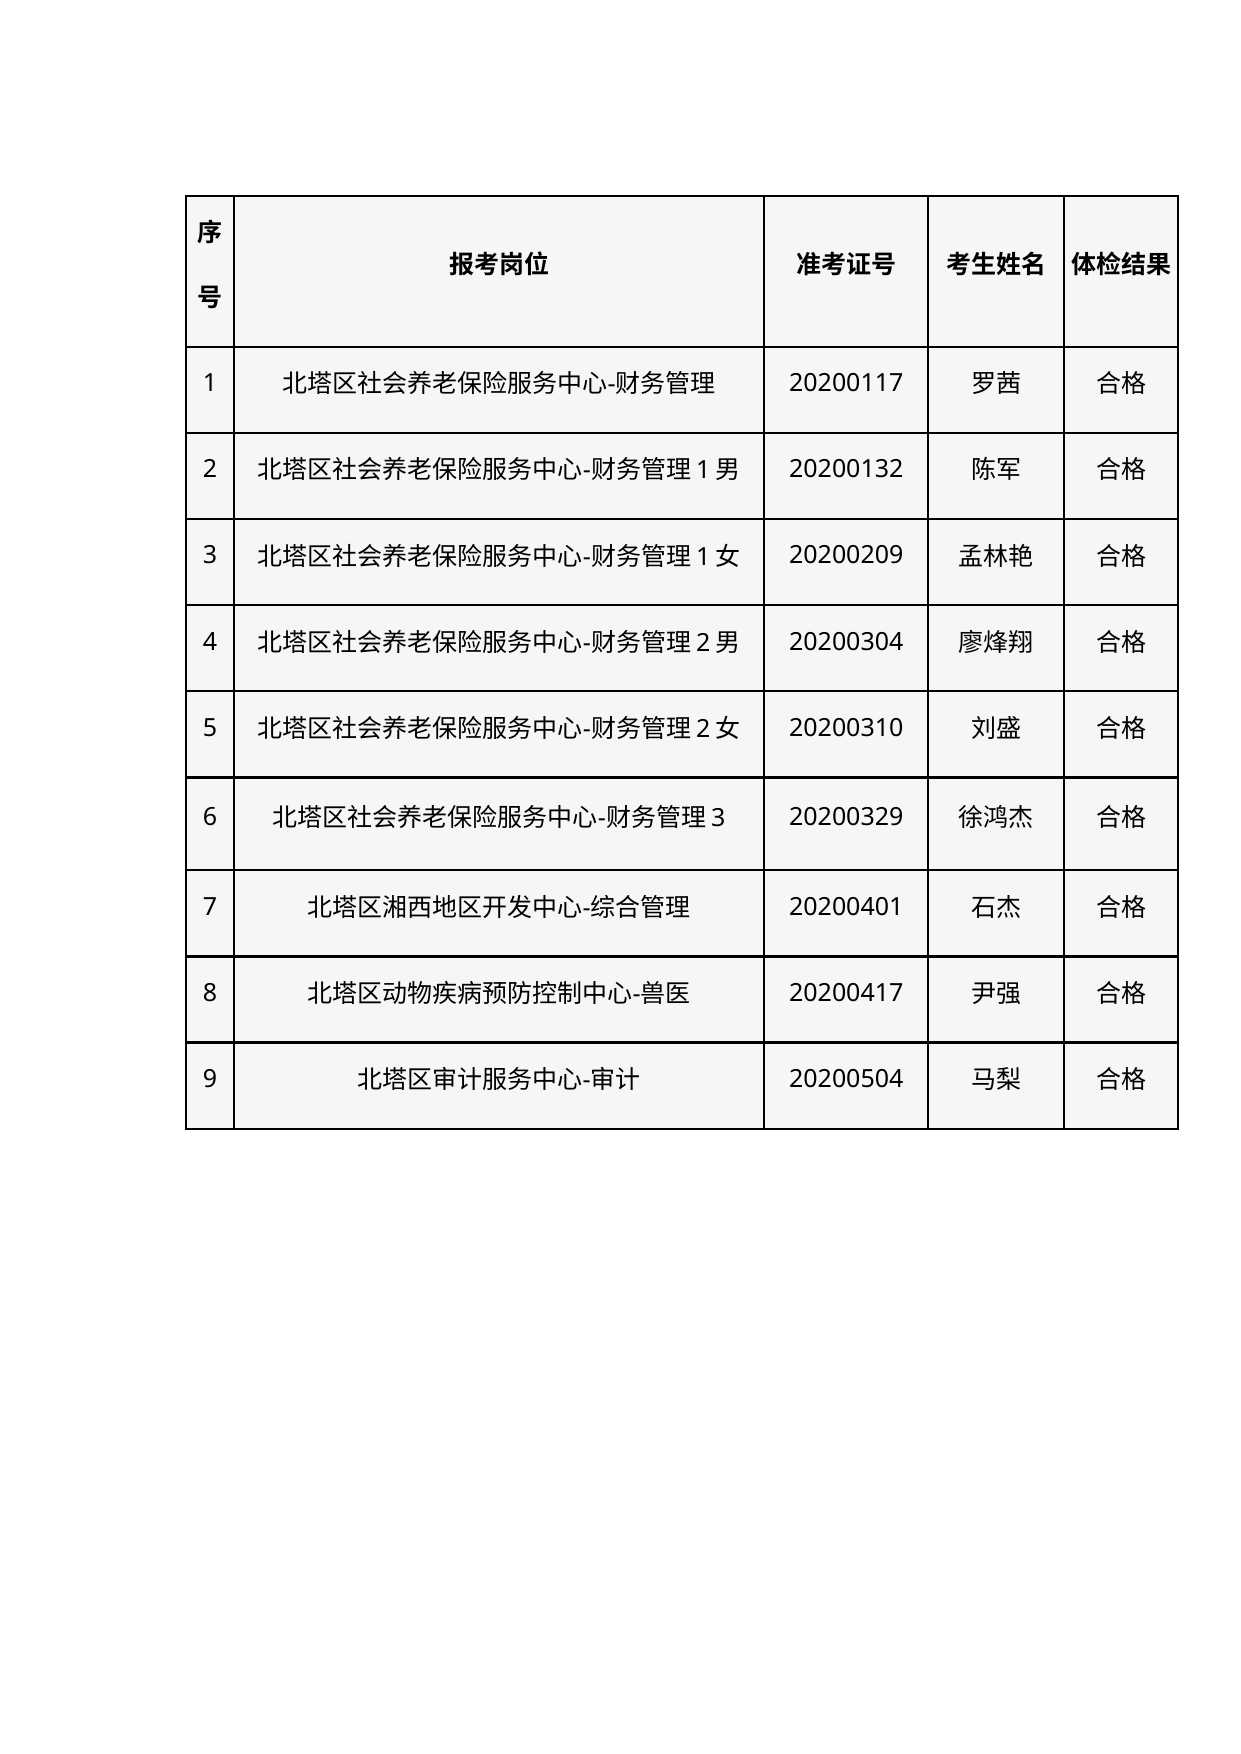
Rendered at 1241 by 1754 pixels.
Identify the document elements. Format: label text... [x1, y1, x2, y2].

table_cell 北塔区社会养老保险服务中心-财务管理2女 [235, 692, 763, 776]
table_cell 20200209 [765, 520, 927, 604]
table_cell 北塔区社会养老保险服务中心-财务管理 [235, 348, 763, 432]
table_cell 北塔区审计服务中心-审计 [235, 1044, 763, 1128]
table_cell 合格 [1065, 871, 1177, 955]
table_cell 合格 [1065, 692, 1177, 776]
table_cell 北塔区社会养老保险服务中心-财务管理3 [235, 779, 763, 869]
table_cell 北塔区湘西地区开发中心-综合管理 [235, 871, 763, 955]
table_cell 9 [187, 1044, 233, 1128]
table_cell 合格 [1065, 434, 1177, 518]
table_cell 刘盛 [929, 692, 1063, 776]
table_header 体检结果 [1065, 197, 1177, 346]
table_cell 20200504 [765, 1044, 927, 1128]
table_cell 2 [187, 434, 233, 518]
table_header 报考岗位 [235, 197, 763, 346]
table_cell 3 [187, 520, 233, 604]
table_cell 20200401 [765, 871, 927, 955]
table_cell 石杰 [929, 871, 1063, 955]
table_cell 20200304 [765, 606, 927, 690]
table_cell 合格 [1065, 520, 1177, 604]
table_cell 8 [187, 958, 233, 1041]
table_cell 北塔区动物疾病预防控制中心-兽医 [235, 958, 763, 1041]
table_cell 尹强 [929, 958, 1063, 1041]
table_header 序号 [187, 197, 233, 346]
table_cell 罗茜 [929, 348, 1063, 432]
table_cell 北塔区社会养老保险服务中心-财务管理1女 [235, 520, 763, 604]
table_cell 孟林艳 [929, 520, 1063, 604]
table_cell 合格 [1065, 606, 1177, 690]
table_cell 陈军 [929, 434, 1063, 518]
table_cell 合格 [1065, 958, 1177, 1041]
table_cell 北塔区社会养老保险服务中心-财务管理1男 [235, 434, 763, 518]
table_cell 合格 [1065, 1044, 1177, 1128]
table_cell 6 [187, 779, 233, 869]
table_cell 1 [187, 348, 233, 432]
table_header 准考证号 [765, 197, 927, 346]
table_cell 20200417 [765, 958, 927, 1041]
table_cell 合格 [1065, 779, 1177, 869]
table_cell 20200132 [765, 434, 927, 518]
table_cell 马梨 [929, 1044, 1063, 1128]
table_cell 廖烽翔 [929, 606, 1063, 690]
table_cell 20200117 [765, 348, 927, 432]
table_cell 合格 [1065, 348, 1177, 432]
table_cell 北塔区社会养老保险服务中心-财务管理2男 [235, 606, 763, 690]
table_cell 4 [187, 606, 233, 690]
table_cell 7 [187, 871, 233, 955]
table_cell 5 [187, 692, 233, 776]
table_header 考生姓名 [929, 197, 1063, 346]
table_cell 徐鸿杰 [929, 779, 1063, 869]
table_cell 20200310 [765, 692, 927, 776]
table_cell 20200329 [765, 779, 927, 869]
